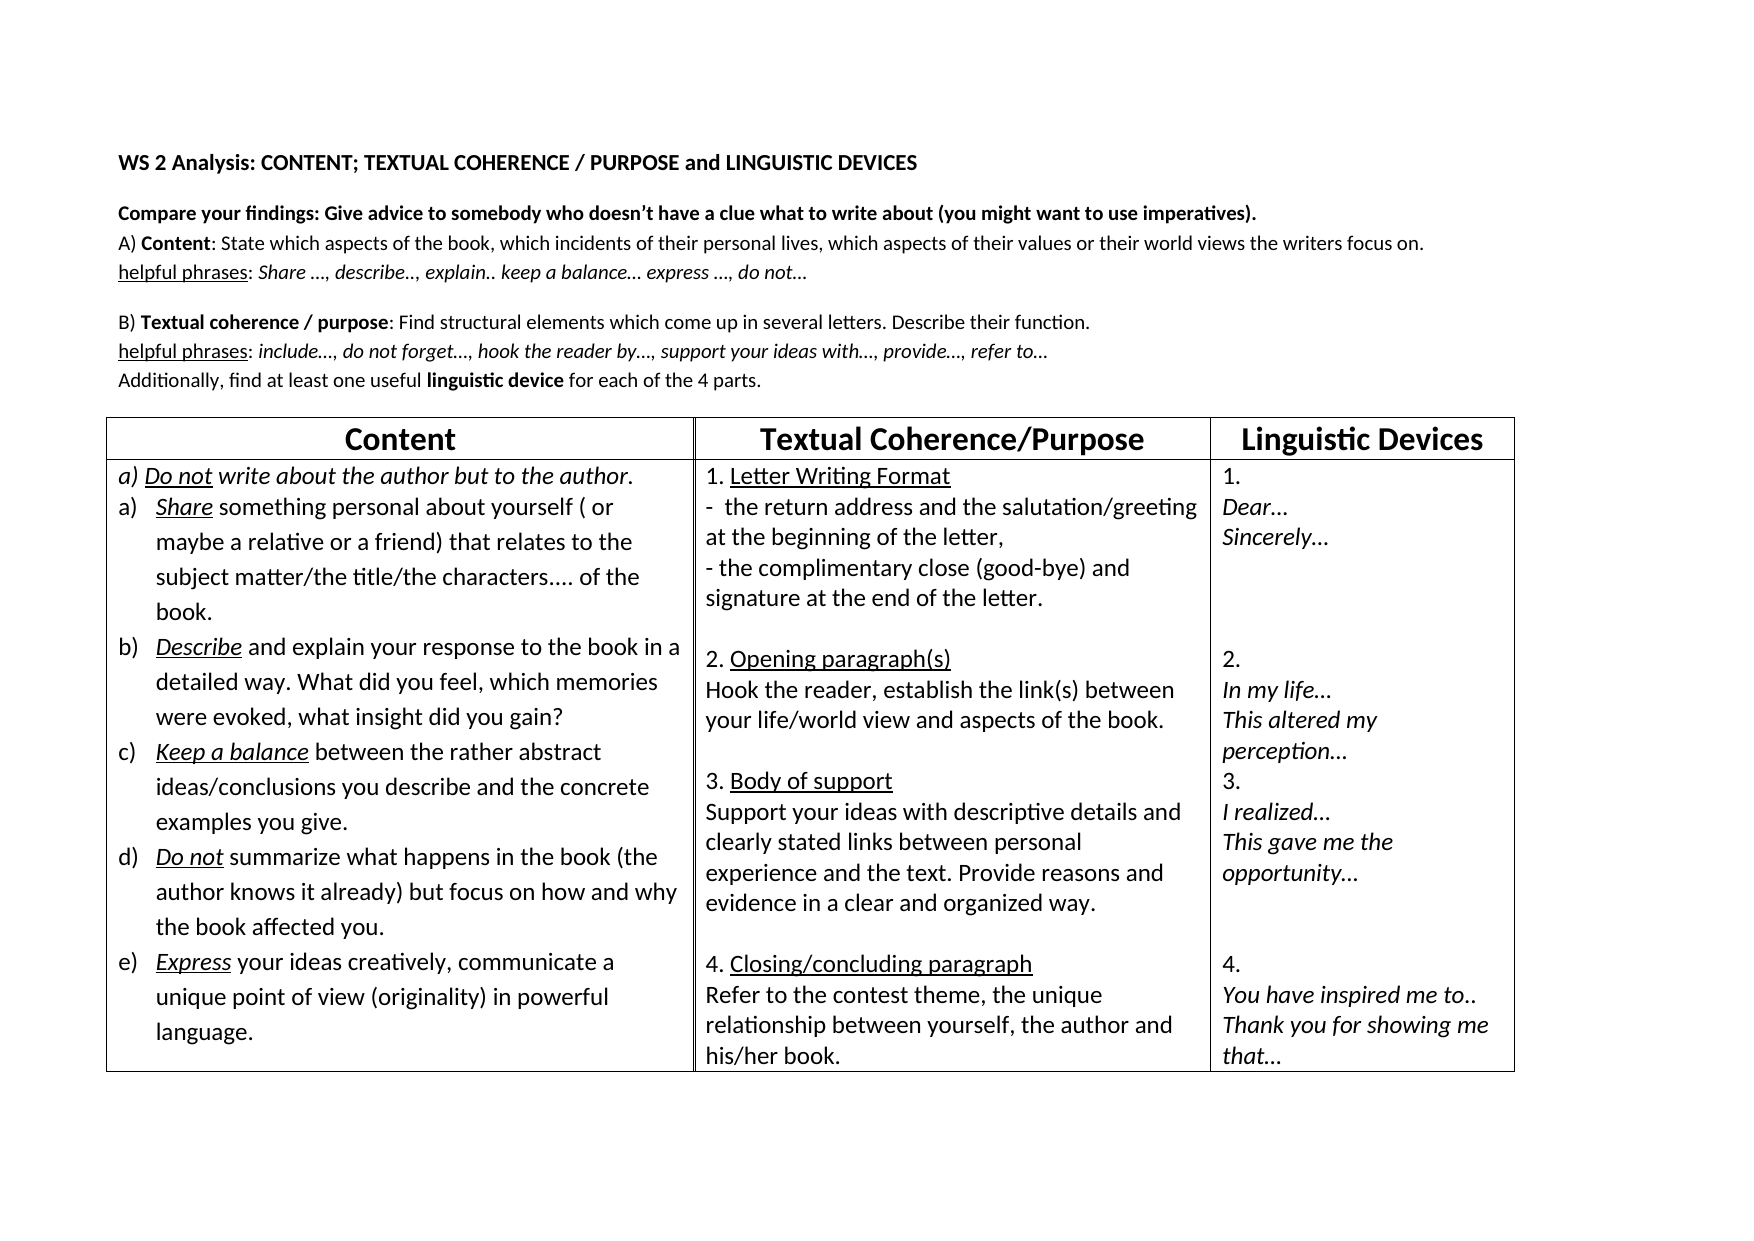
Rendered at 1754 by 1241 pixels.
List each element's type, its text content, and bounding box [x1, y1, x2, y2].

text WS 2 Analysis: CONTENT; TEXTUAL COHERENCE / PURPOSE and LINGUISTIC DEVICES [118, 148, 1606, 176]
text Compare your findings: Give advice to somebody who doesn’t have a clue what to write about (you might want to use imperatives). A) Content: State which aspects of the book, which incidents of their personal lives, which aspects of their values or their world views the writers focus on. helpful phrases: Share …, describe.., explain.. keep a balance… express …, do not… [118, 201, 1606, 284]
table_header Linguistic Devices [1211, 418, 1514, 459]
table_header Textual Coherence/Purpose [696, 418, 1210, 459]
table_cell a) Do not write about the author but to the author. Share something personal about yourself ( or maybe a relative or a friend) that relates to the subject matter/the title/the characters.... of the book. Describe and explain your response to the book in a detailed way. What did you feel, which memories were evoked, what insight did you gain? Keep a balance between the rather abstract ideas/conclusions you describe and the concrete examples you give. Do not summarize what happens in the book (the author knows it already) but focus on how and why the book affected you. Express your ideas creatively, communicate a unique point of view (originality) in powerful language. [107, 460, 693, 1071]
text B) Textual coherence / purpose: Find structural elements which come up in several letters. Describe their function. helpful phrases: include…, do not forget…, hook the reader by…, support your ideas with…, provide…, refer to… Additionally, find at least one useful linguistic device for each of the 4 parts. [118, 309, 1606, 393]
table_cell 1. Dear… Sincerely… 2. In my life… This altered my perception… 3. I realized… This gave me the opportunity… 4. You have inspired me to.. Thank you for showing me that… [1211, 460, 1514, 1071]
table_header Content [107, 418, 693, 459]
table_cell 1. Letter Writing Format - the return address and the salutation/greeting at the beginning of the letter, - the complimentary close (good-bye) and signature at the end of the letter. 2. Opening paragraph(s) Hook the reader, establish the link(s) between your life/world view and aspects of the book. 3. Body of support Support your ideas with descriptive details and clearly stated links between personal experience and the text. Provide reasons and evidence in a clear and organized way. 4. Closing/concluding paragraph Refer to the contest theme, the unique relationship between yourself, the author and his/her book. [696, 460, 1210, 1071]
